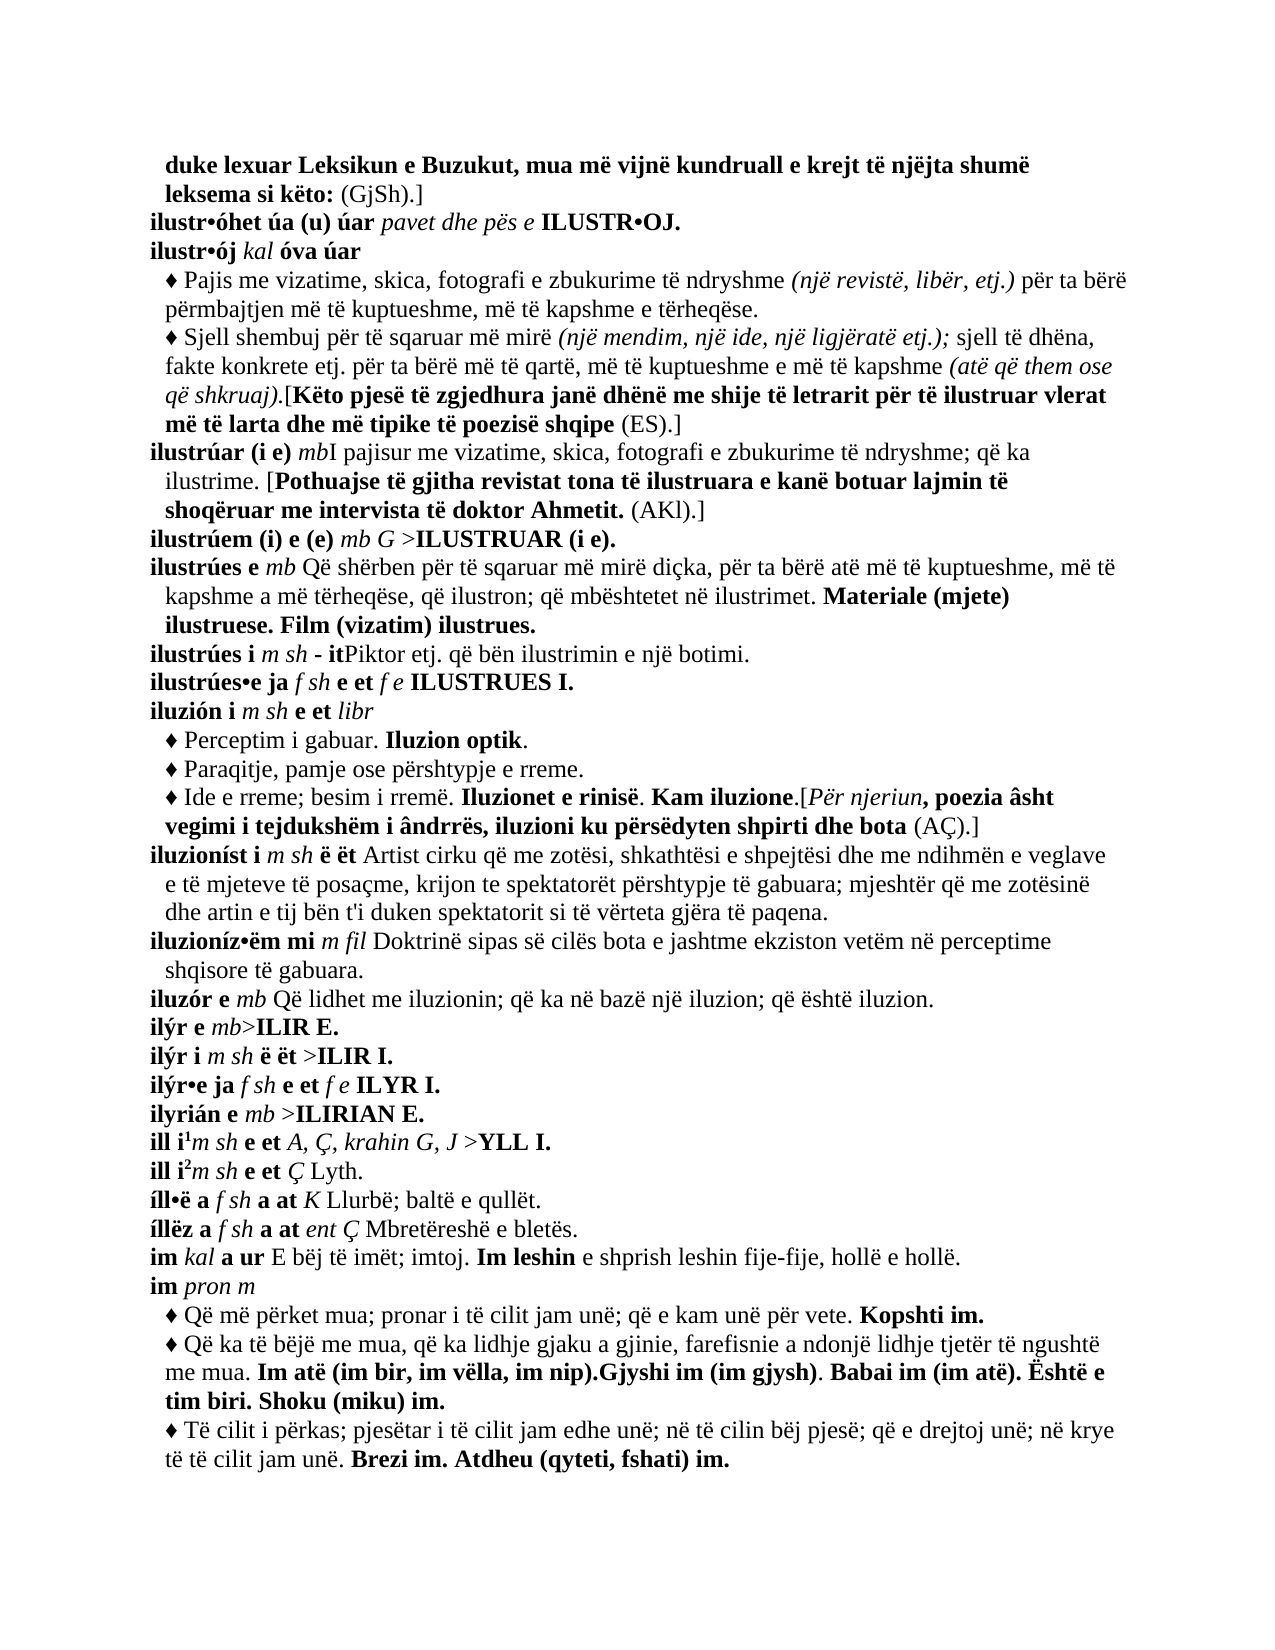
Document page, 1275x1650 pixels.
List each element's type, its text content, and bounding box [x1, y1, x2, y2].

text im pron m [150, 1271, 1120, 1300]
text im kal a ur E bëj të imët; imtoj. Im leshin e shprish leshin fije-fije, hollë e hollë. [150, 1242, 1120, 1271]
text ill i1m sh e et A, Ç, krahin G, J >yll i. [150, 1127, 1120, 1156]
text ♦ Pajis me vizatime, skica, fotografi e zbukurime të ndryshme (një revistë, libër, etj.) për ta bërë përmbajtjen më të kuptueshme, më të kapshme e tërheqëse. [150, 265, 1127, 322]
text ♦ Që ka të bëjë me mua, që ka lidhje gjaku a gjinie, farefisnie a ndonjë lidhje tjetër të ngushtë me mua. Im atë (im bir, im vëlla, im nip).Gjyshi im (im gjysh). Babai im (im atë). Është e tim biri. Shoku (miku) im. [150, 1329, 1120, 1415]
text ilustrúes•e ja f sh e et f e ILUSTRUES I. [150, 667, 1120, 696]
text íllëz a f sh a at ent Ç Mbretëreshë e bletës. [150, 1214, 1120, 1242]
text ilýr e mb>ILIR E. [150, 1012, 1120, 1041]
text ilustrúes e mb Që shërben për të sqaruar më mirë diçka, për ta bërë atë më të kuptueshme, më të kapshme a më tërheqëse, që ilustron; që mbështetet në ilustrimet. Materiale (mjete) ilustruese. Film (vizatim) ilustrues. [150, 552, 1120, 639]
text ♦ Të cilit i përkas; pjesëtar i të cilit jam edhe unë; në të cilin bëj pjesë; që e drejtoj unë; në krye të të cilit jam unë. Brezi im. Atdheu (qyteti, fshati) im. [150, 1415, 1120, 1472]
text ilýr•e ja f sh e et f e ILYR I. [150, 1070, 1120, 1099]
text ♦ Paraqitje, pamje ose përshtypje e rreme. [150, 754, 1120, 782]
text ilustrúes i m sh - itPiktor etj. që bën ilustrimin e një botimi. [150, 639, 1120, 667]
text ill i2m sh e et Ç Lyth. [150, 1156, 1120, 1185]
text ilýr i m sh ë ët >Ilir i. [150, 1041, 1120, 1070]
text iluzioníz•ëm mi m fil Doktrinë sipas së cilës bota e jashtme ekziston vetëm në perceptime shqisore të gabuara. [150, 926, 1120, 984]
text iluzioníst i m sh ë ët Artist cirku që me zotësi, shkathtësi e shpejtësi dhe me ndihmën e veglave e të mjeteve të posaçme, krijon te spektatorët përshtypje të gabuara; mjeshtër që me zotësinë dhe artin e tij bën t'i duken spektatorit si të vërteta gjëra të paqena. [150, 840, 1120, 926]
text ♦ Që më përket mua; pronar i të cilit jam unë; që e kam unë për vete. Kopshti im. [150, 1300, 1120, 1329]
text ilyrián e mb >Ilirian e. [150, 1099, 1120, 1127]
text iluzór e mb Që lidhet me iluzionin; që ka në bazë një iluzion; që është iluzion. [150, 984, 1120, 1012]
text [150, 150, 1120, 207]
text ♦ Sjell shembuj për të sqaruar më mirë (një mendim, një ide, një ligjëratë etj.); sjell të dhëna, fakte konkrete etj. për ta bërë më të qartë, më të kuptueshme e më të kapshme (atë që them ose që shkruaj).[Këto pjesë të zgjedhura janë dhënë me shije të letrarit për të ilustruar vlerat më të larta dhe më tipike të poezisë shqipe (ES).] [150, 322, 1127, 437]
text iluzión i m sh e et libr [150, 696, 1120, 725]
text ♦ Perceptim i gabuar. Iluzion optik. [150, 725, 1120, 754]
text ilustr•ój kal óva úar [150, 236, 1120, 265]
text ilustrúem (i) e (e) mb G >ILUSTRUAR (i e). [150, 524, 1120, 552]
text ilustr•óhet úa (u) úar pavet dhe pës e ILUSTR•OJ. [150, 207, 1120, 236]
text ♦ Ide e rreme; besim i rremë. Iluzionet e rinisë. Kam iluzione.[Për njeriun, poezia âsht vegimi i tejdukshëm i ândrrës, iluzioni ku përsëdyten shpirti dhe bota (AÇ).] [150, 782, 1120, 840]
text íll•ë a f sh a at K Llurbë; baltë e qullët. [150, 1185, 1120, 1214]
text ilustrúar (i e) mbI pajisur me vizatime, skica, fotografi e zbukurime të ndryshme; që ka ilustrime. [Pothuajse të gjitha revistat tona të ilustruara e kanë botuar lajmin të shoqëruar me intervista të doktor Ahmetit. (AKl).] [150, 437, 1120, 524]
